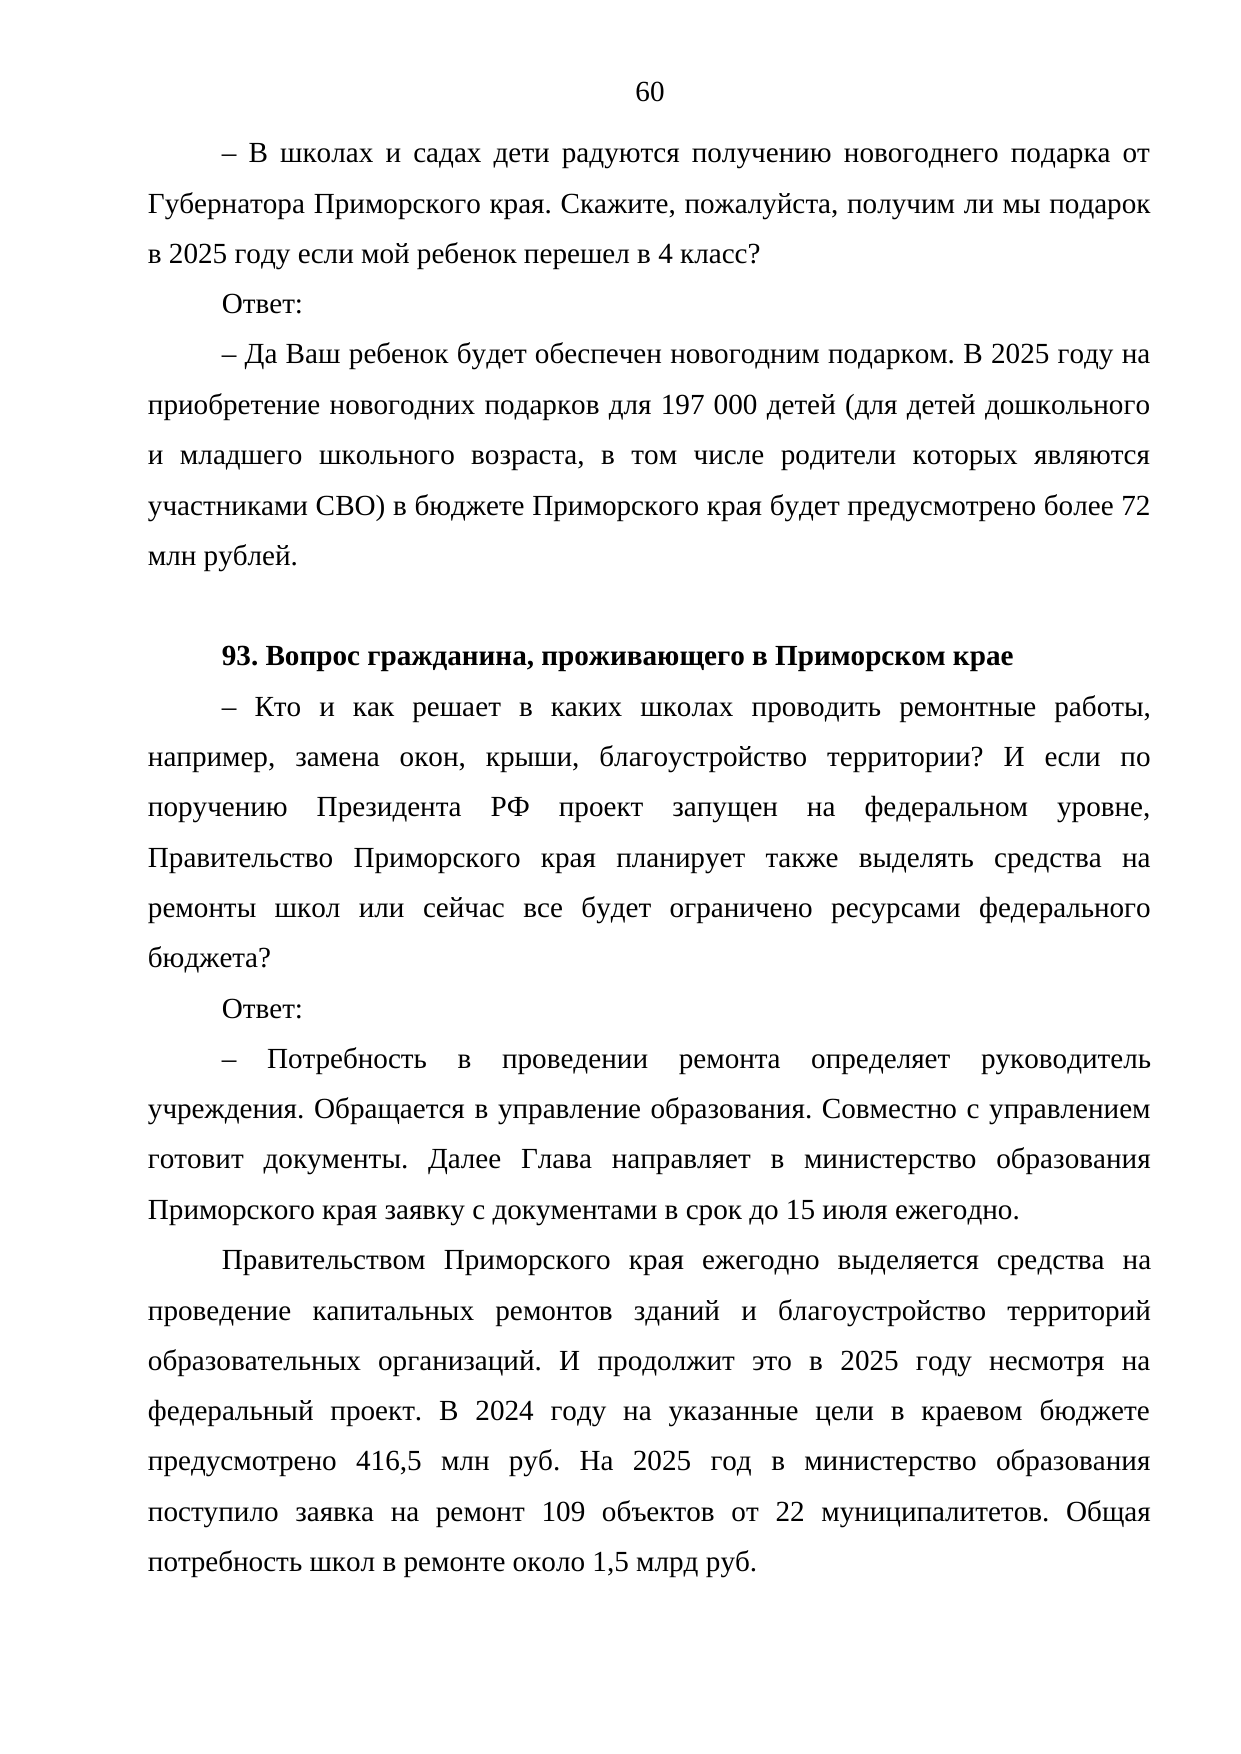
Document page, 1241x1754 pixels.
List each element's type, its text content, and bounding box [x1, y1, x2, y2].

text – В школах и садах дети радуются получению новогоднего подарка от Губернатора Приморского края. Скажите, пожалуйста, получим ли мы подарок в 2025 году если мой ребенок перешел в 4 класс? [148, 135, 1152, 269]
text Правительством Приморского края ежегодно выделяется средства на проведение капитальных ремонтов зданий и благоустройство территорий образовательных организаций. И продолжит это в 2025 году несмотря на федеральный проект. В 2024 году на указанные цели в краевом бюджете предусмотрено 416,5 млн руб. На 2025 год в министерство образования поступило заявка на ремонт 109 объектов от 22 муниципалитетов. Общая потребность школ в ремонте около 1,5 млрд руб. [148, 1242, 1152, 1578]
text – Да Ваш ребенок будет обеспечен новогодним подарком. В 2025 году на приобретение новогодних подарков для 197 000 детей (для детей дошкольного и младшего школьного возраста, в том числе родители которых являются участниками СВО) в бюджете Приморского края будет предусмотрено более 72 млн рублей. [148, 337, 1152, 571]
text Ответ: [148, 286, 1152, 320]
text – Потребность в проведении ремонта определяет руководитель учреждения. Обращается в управление образования. Совместно с управлением готовит документы. Далее Глава направляет в министерство образования Приморского края заявку с документами в срок до 15 июля ежегодно. [148, 1041, 1152, 1226]
text 93. Вопрос гражданина, проживающего в Приморском крае [148, 638, 1152, 672]
text Ответ: [148, 991, 1152, 1024]
text – Кто и как решает в каких школах проводить ремонтные работы, например, замена окон, крыши, благоустройство территории? И если по поручению Президента РФ проект запущен на федеральном уровне, Правительство Приморского края планирует также выделять средства на ремонты школ или сейчас все будет ограничено ресурсами федерального бюджета? [148, 689, 1152, 974]
